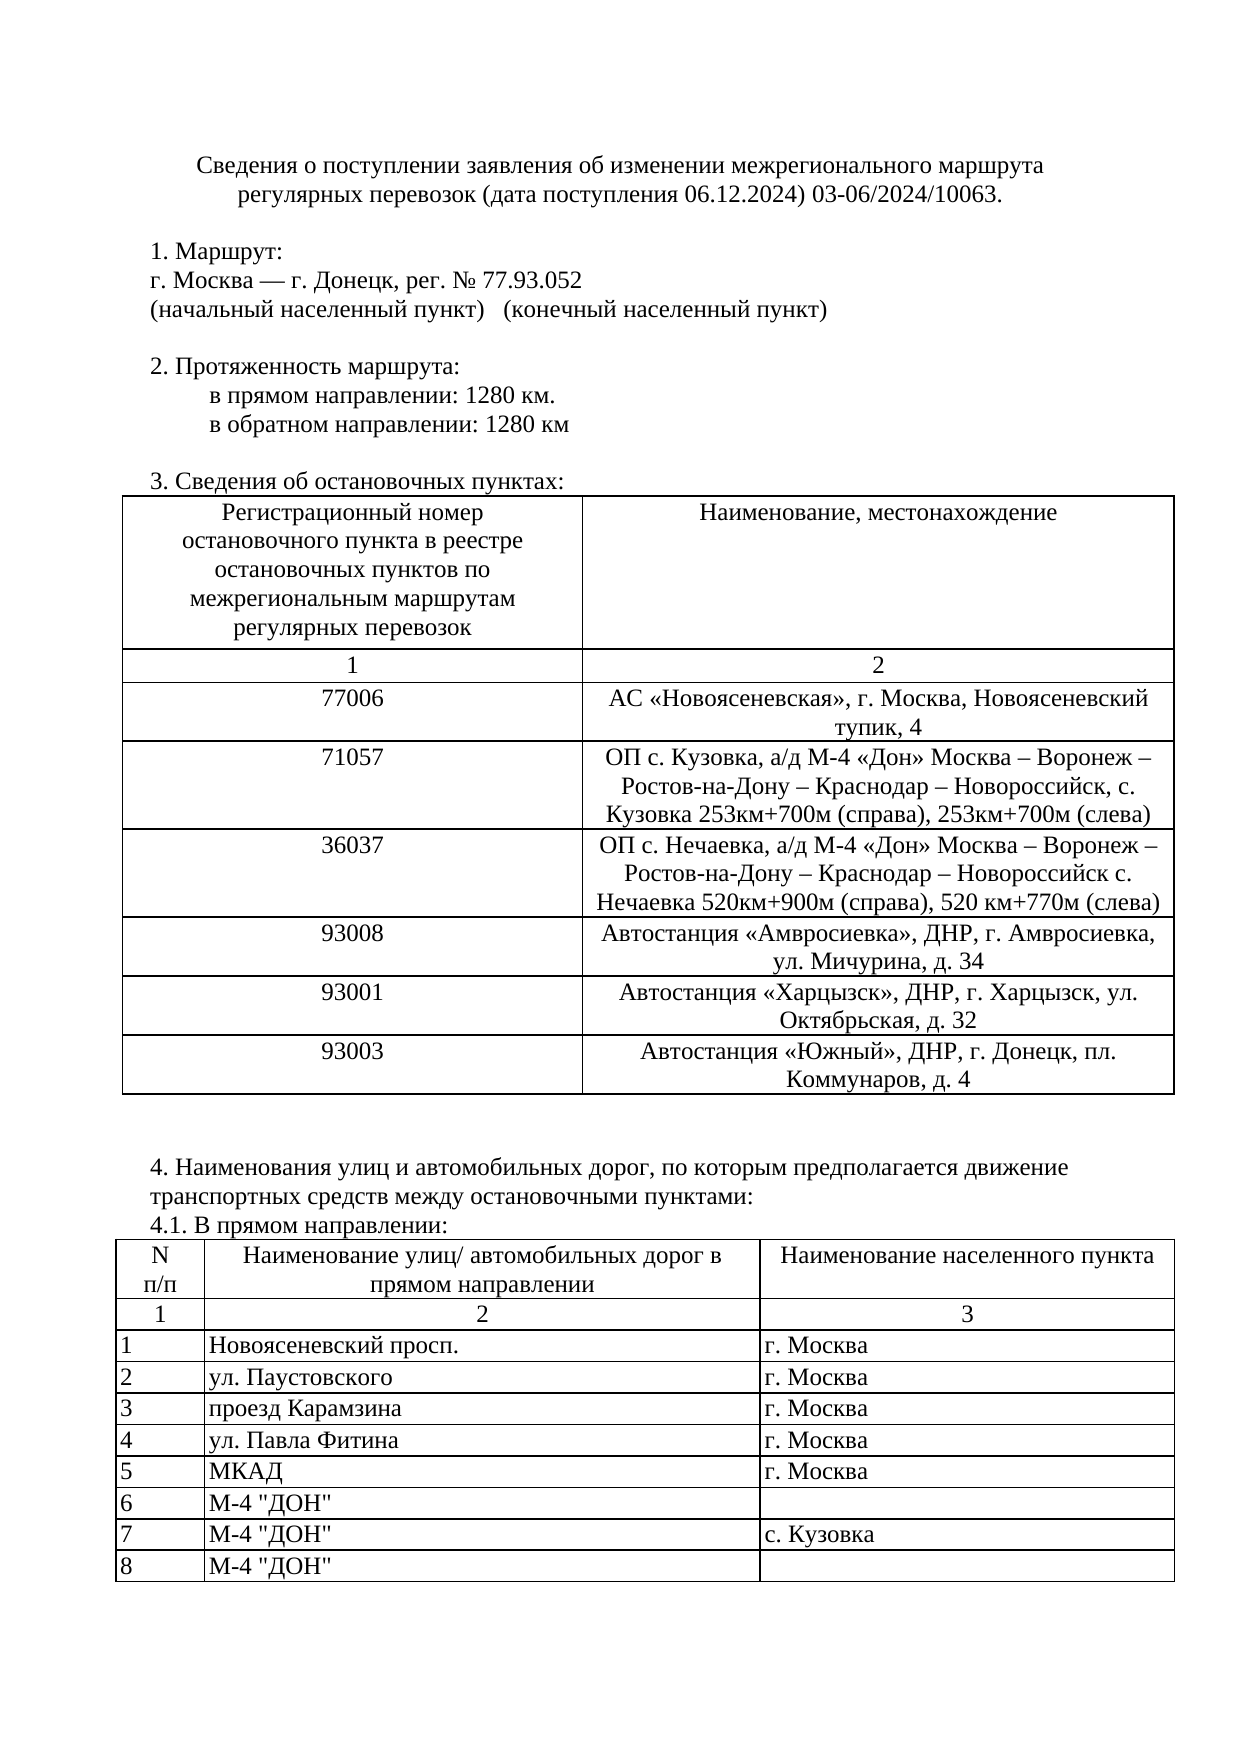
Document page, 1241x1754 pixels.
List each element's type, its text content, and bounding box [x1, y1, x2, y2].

text г. Москва — г. Донецк, рег. № 77.93.052 [150, 265, 1090, 294]
table_cell 3 [761, 1299, 1174, 1329]
table_cell Автостанция «Харцызск», ДНР, г. Харцызск, ул. Октябрьская, д. 32 [583, 977, 1173, 1034]
text 4. Наименования улиц и автомобильных дорог, по которым предполагается движение транспортных средств между остановочными пунктами: [150, 1152, 1090, 1210]
table_cell г. Москва [761, 1331, 1174, 1361]
table_header Регистрационный номер остановочного пункта в реестре остановочных пунктов по межрегиональным маршрутам регулярных перевозок [123, 497, 582, 648]
text 2. Протяженность маршрута: [150, 351, 1090, 380]
table_cell г. Москва [761, 1425, 1174, 1455]
table_header Наименование населенного пункта [761, 1240, 1174, 1298]
table_cell 77006 [123, 683, 582, 740]
table_cell 2 [583, 650, 1173, 681]
table_cell 93008 [123, 918, 582, 975]
table_header N п/п [117, 1240, 204, 1298]
table_cell с. Кузовка [761, 1520, 1174, 1549]
table_cell [761, 1551, 1174, 1581]
text 4.1. В прямом направлении: [150, 1210, 1090, 1238]
table_cell 6 [117, 1488, 204, 1518]
table_cell 2 [117, 1362, 204, 1392]
table_cell проезд Карамзина [205, 1394, 759, 1423]
table_header Наименование, местонахождение [583, 497, 1173, 648]
table_cell 71057 [123, 742, 582, 828]
table_cell 93001 [123, 977, 582, 1034]
text 1. Маршрут: [150, 236, 1090, 265]
table_cell Автостанция «Амвросиевка», ДНР, г. Амвросиевка, ул. Мичурина, д. 34 [583, 918, 1173, 975]
table_cell 7 [117, 1520, 204, 1549]
table_cell М-4 "ДОН" [205, 1551, 759, 1581]
text 3. Сведения об остановочных пунктах: [150, 466, 1090, 495]
table_cell ОП с. Нечаевка, а/д М-4 «Дон» Москва – Воронеж – Ростов-на-Дону – Краснодар – Новороссийск с. Нечаевка 520км+900м (справа), 520 км+770м (слева) [583, 830, 1173, 916]
table_cell г. Москва [761, 1457, 1174, 1486]
table_cell Новоясеневский просп. [205, 1331, 759, 1361]
table_cell ул. Паустовского [205, 1362, 759, 1392]
table_cell г. Москва [761, 1362, 1174, 1392]
table_cell АС «Новоясеневская», г. Москва, Новоясеневский тупик, 4 [583, 683, 1173, 740]
table_cell 5 [117, 1457, 204, 1486]
table_cell [761, 1488, 1174, 1518]
table_cell ул. Павла Фитина [205, 1425, 759, 1455]
text в прямом направлении: 1280 км. [150, 380, 1090, 409]
table_cell 36037 [123, 830, 582, 916]
table_cell 3 [117, 1394, 204, 1423]
table_cell Автостанция «Южный», ДНР, г. Донецк, пл. Коммунаров, д. 4 [583, 1036, 1173, 1093]
text в обратном направлении: 1280 км [150, 409, 1090, 437]
table_cell 2 [205, 1299, 759, 1329]
table_cell 1 [117, 1331, 204, 1361]
table_cell ОП с. Кузовка, а/д М-4 «Дон» Москва – Воронеж – Ростов-на-Дону – Краснодар – Новороссийск, с. Кузовка 253км+700м (справа), 253км+700м (слева) [583, 742, 1173, 828]
text Сведения о поступлении заявления об изменении межрегионального маршрута регулярных перевозок (дата поступления 06.12.2024) 03-06/2024/10063. [150, 150, 1090, 207]
table_cell МКАД [205, 1457, 759, 1486]
table_cell 1 [123, 650, 582, 681]
table_cell 8 [117, 1551, 204, 1581]
table_cell М-4 "ДОН" [205, 1520, 759, 1549]
table_cell М-4 "ДОН" [205, 1488, 759, 1518]
table_cell г. Москва [761, 1394, 1174, 1423]
text (начальный населенный пункт) (конечный населенный пункт) [150, 294, 1090, 322]
table_cell 4 [117, 1425, 204, 1455]
table_cell 1 [117, 1299, 204, 1329]
table_cell 93003 [123, 1036, 582, 1093]
table_header Наименование улиц/ автомобильных дорог в прямом направлении [205, 1240, 759, 1298]
